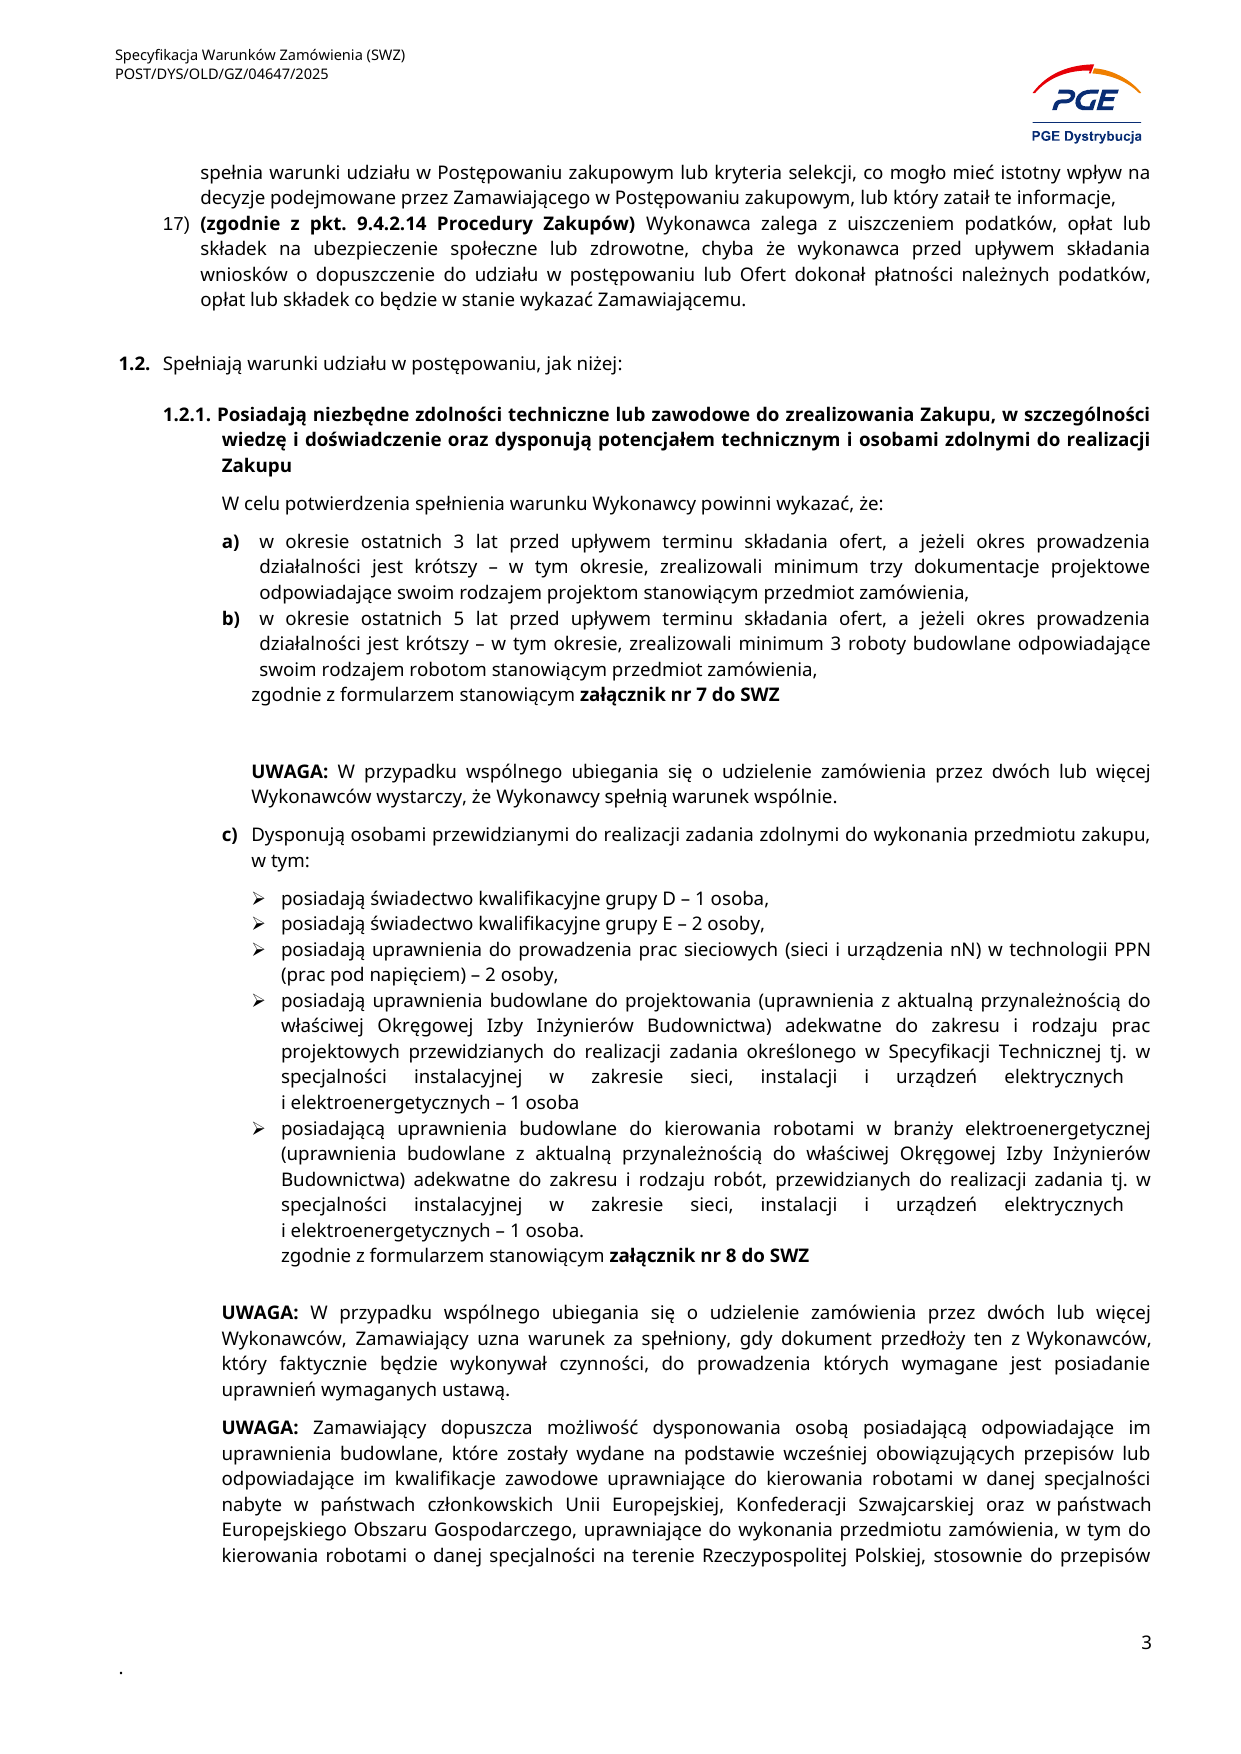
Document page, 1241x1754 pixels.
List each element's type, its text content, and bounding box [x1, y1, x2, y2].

list w okresie ostatnich 3 lat przed upływem terminu składania ofert, a jeżeli okres prowadzenia działalności jest krótszy – w tym okresie, zrealizowali minimum trzy dokumentacje projektowe odpowiadające swoim rodzajem projektom stanowiącym przedmiot zamówienia, [222, 528, 1152, 605]
list posiadają uprawnienia budowlane do projektowania (uprawnienia z aktualną przynależnością do właściwej Okręgowej Izby Inżynierów Budownictwa) adekwatne do zakresu i rodzaju prac projektowych przewidzianych do realizacji zadania określonego w Specyfikacji Technicznej tj. w specjalności instalacyjnej w zakresie sieci, instalacji i urządzeń elektrycznych i elektroenergetycznych – 1 osoba [251, 987, 1152, 1115]
list Dysponują osobami przewidzianymi do realizacji zadania zdolnymi do wykonania przedmiotu zakupu, w tym: [222, 822, 1152, 873]
list Spełniają warunki udziału w postępowaniu, jak niżej: [118, 350, 1152, 376]
text zgodnie z formularzem stanowiącym załącznik nr 7 do SWZ [251, 681, 1152, 707]
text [221, 1414, 1152, 1567]
list posiadają świadectwo kwalifikacyjne grupy D – 1 osoba, [251, 885, 1152, 911]
list posiadają świadectwo kwalifikacyjne grupy E – 2 osoby, [251, 911, 1152, 936]
list W celu potwierdzenia spełnienia warunku Wykonawcy powinni wykazać, że: [177, 490, 1152, 516]
list posiadającą uprawnienia budowlane do kierowania robotami w branży elektroenergetycznej (uprawnienia budowlane z aktualną przynależnością do właściwej Okręgowej Izby Inżynierów Budownictwa) adekwatne do zakresu i rodzaju robót, przewidzianych do realizacji zadania tj. w specjalności instalacyjnej w zakresie sieci, instalacji i urządzeń elektrycznych i elektroenergetycznych – 1 osoba. [251, 1115, 1152, 1242]
list w okresie ostatnich 5 lat przed upływem terminu składania ofert, a jeżeli okres prowadzenia działalności jest krótszy – w tym okresie, zrealizowali minimum 3 roboty budowlane odpowiadające swoim rodzajem robotom stanowiącym przedmiot zamówienia, [222, 605, 1152, 681]
text zgodnie z formularzem stanowiącym załącznik nr 8 do SWZ [281, 1242, 1152, 1268]
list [163, 159, 1152, 210]
list posiadają uprawnienia do prowadzenia prac sieciowych (sieci i urządzenia nN) w technologii PPN (prac pod napięciem) – 2 osoby, [251, 936, 1152, 987]
text UWAGA: W przypadku wspólnego ubiegania się o udzielenie zamówienia przez dwóch lub więcej Wykonawców wystarczy, że Wykonawcy spełnią warunek wspólnie. [251, 758, 1152, 809]
text UWAGA: W przypadku wspólnego ubiegania się o udzielenie zamówienia przez dwóch lub więcej Wykonawców, Zamawiający uzna warunek za spełniony, gdy dokument przedłoży ten z Wykonawców, który faktycznie będzie wykonywał czynności, do prowadzenia których wymagane jest posiadanie uprawnień wymaganych ustawą. [221, 1300, 1152, 1402]
text 1.2.1. Posiadają niezbędne zdolności techniczne lub zawodowe do zrealizowania Zakupu, w szczególności wiedzę i doświadczenie oraz dysponują potencjałem technicznym i osobami zdolnymi do realizacji Zakupu [163, 401, 1152, 478]
list (zgodnie z pkt. 9.4.2.14 Procedury Zakupów) Wykonawca zalega z uiszczeniem podatków, opłat lub składek na ubezpieczenie społeczne lub zdrowotne, chyba że wykonawca przed upływem składania wniosków o dopuszczenie do udziału w postępowaniu lub Ofert dokonał płatności należnych podatków, opłat lub składek co będzie w stanie wykazać Zamawiającemu. [163, 210, 1152, 312]
